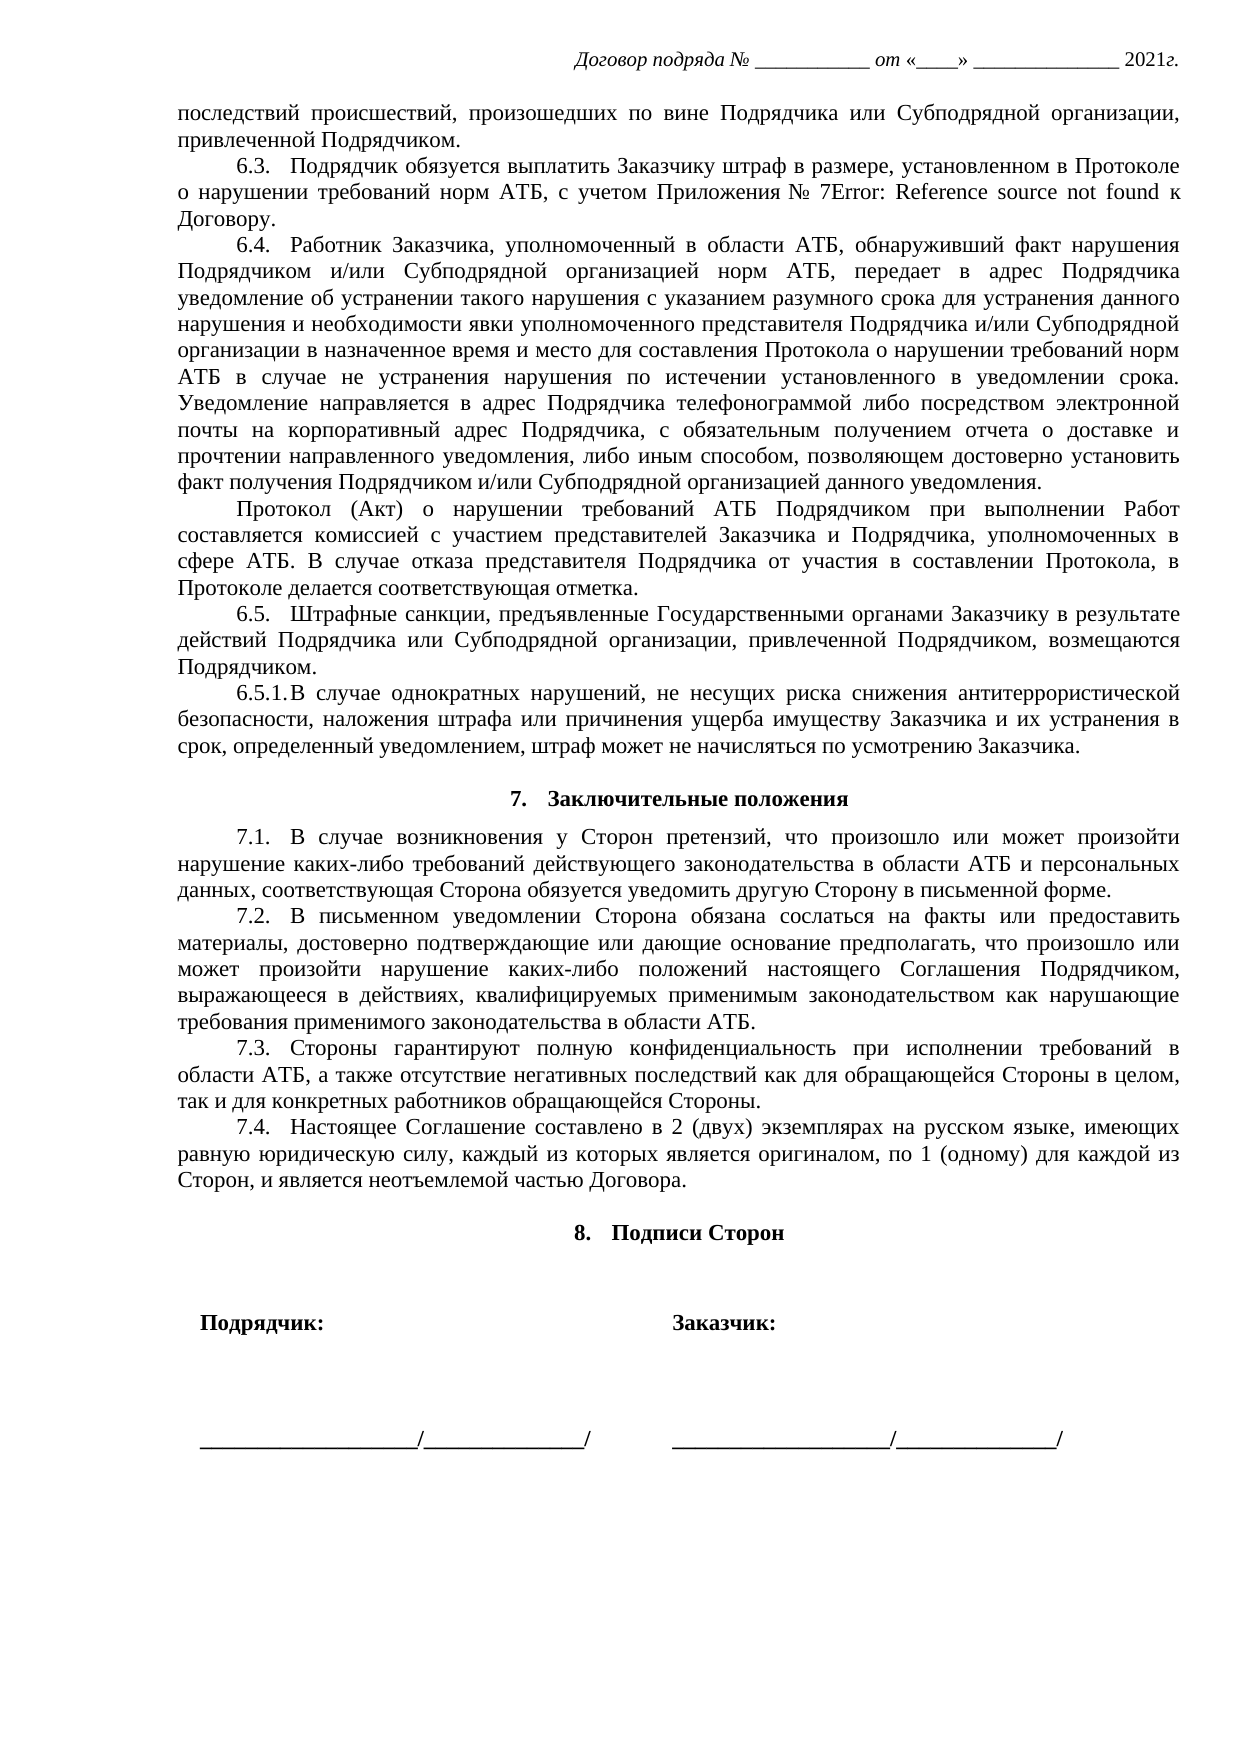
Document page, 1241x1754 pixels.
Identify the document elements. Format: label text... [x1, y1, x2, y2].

list В письменном уведомлении Сторона обязана сослаться на факты или предоставить материалы, достоверно подтверждающие или дающие основание предполагать, что произошло или может произойти нарушение каких-либо положений настоящего Соглашения Подрядчиком, выражающееся в действиях, квалифицируемых применимым законодательством как нарушающие требования применимого законодательства в области АТБ. [177, 902, 1181, 1034]
list Подписи Сторон [177, 1219, 1181, 1245]
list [177, 99, 1181, 152]
list Штрафные санкции, предъявленные Государственными органами Заказчику в результате действий Подрядчика или Субподрядной организации, привлеченной Подрядчиком, возмещаются Подрядчиком. [177, 600, 1181, 679]
list Работник Заказчика, уполномоченный в области АТБ, обнаруживший факт нарушения Подрядчиком и/или Субподрядной организацией норм АТБ, передает в адрес Подрядчика уведомление об устранении такого нарушения с указанием разумного срока для устранения данного нарушения и необходимости явки уполномоченного представителя Подрядчика и/или Субподрядной организации в назначенное время и место для составления Протокола о нарушении требований норм АТБ в случае не устранения нарушения по истечении установленного в уведомлении срока. Уведомление направляется в адрес Подрядчика телефонограммой либо посредством электронной почты на корпоративный адрес Подрядчика, с обязательным получением отчета о доставке и прочтении направленного уведомления, либо иным способом, позволяющем достоверно установить факт получения Подрядчиком и/или Субподрядной организацией данного уведомления. [177, 231, 1181, 495]
list Стороны гарантируют полную конфиденциальность при исполнении требований в области АТБ, а также отсутствие негативных последствий как для обращающейся Стороны в целом, так и для конкретных работников обращающейся Стороны. [177, 1034, 1181, 1113]
list Заключительные положения [177, 784, 1181, 811]
list Настоящее Соглашение составлено в 2 (двух) экземплярах на русском языке, имеющих равную юридическую силу, каждый из которых является оригиналом, по 1 (одному) для каждой из Сторон, и является неотъемлемой частью Договора. [177, 1113, 1181, 1192]
table_header Подрядчик: ___________________/______________/ [189, 1296, 661, 1464]
table_header Заказчик: ___________________/______________/ [661, 1296, 1156, 1464]
list В случае возникновения у Сторон претензий, что произошло или может произойти нарушение каких-либо требований действующего законодательства в области АТБ и персональных данных, соответствующая Сторона обязуется уведомить другую Сторону в письменной форме. [177, 823, 1181, 902]
text Протокол (Акт) о нарушении требований АТБ Подрядчиком при выполнении Работ составляется комиссией с участием представителей Заказчика и Подрядчика, уполномоченных в сфере АТБ. В случае отказа представителя Подрядчика от участия в составлении Протокола, в Протоколе делается соответствующая отметка. [177, 495, 1181, 600]
list В случае однократных нарушений, не несущих риска снижения антитеррористической безопасности, наложения штрафа или причинения ущерба имуществу Заказчика и их устранения в срок, определенный уведомлением, штраф может не начисляться по усмотрению Заказчика. [177, 679, 1181, 758]
